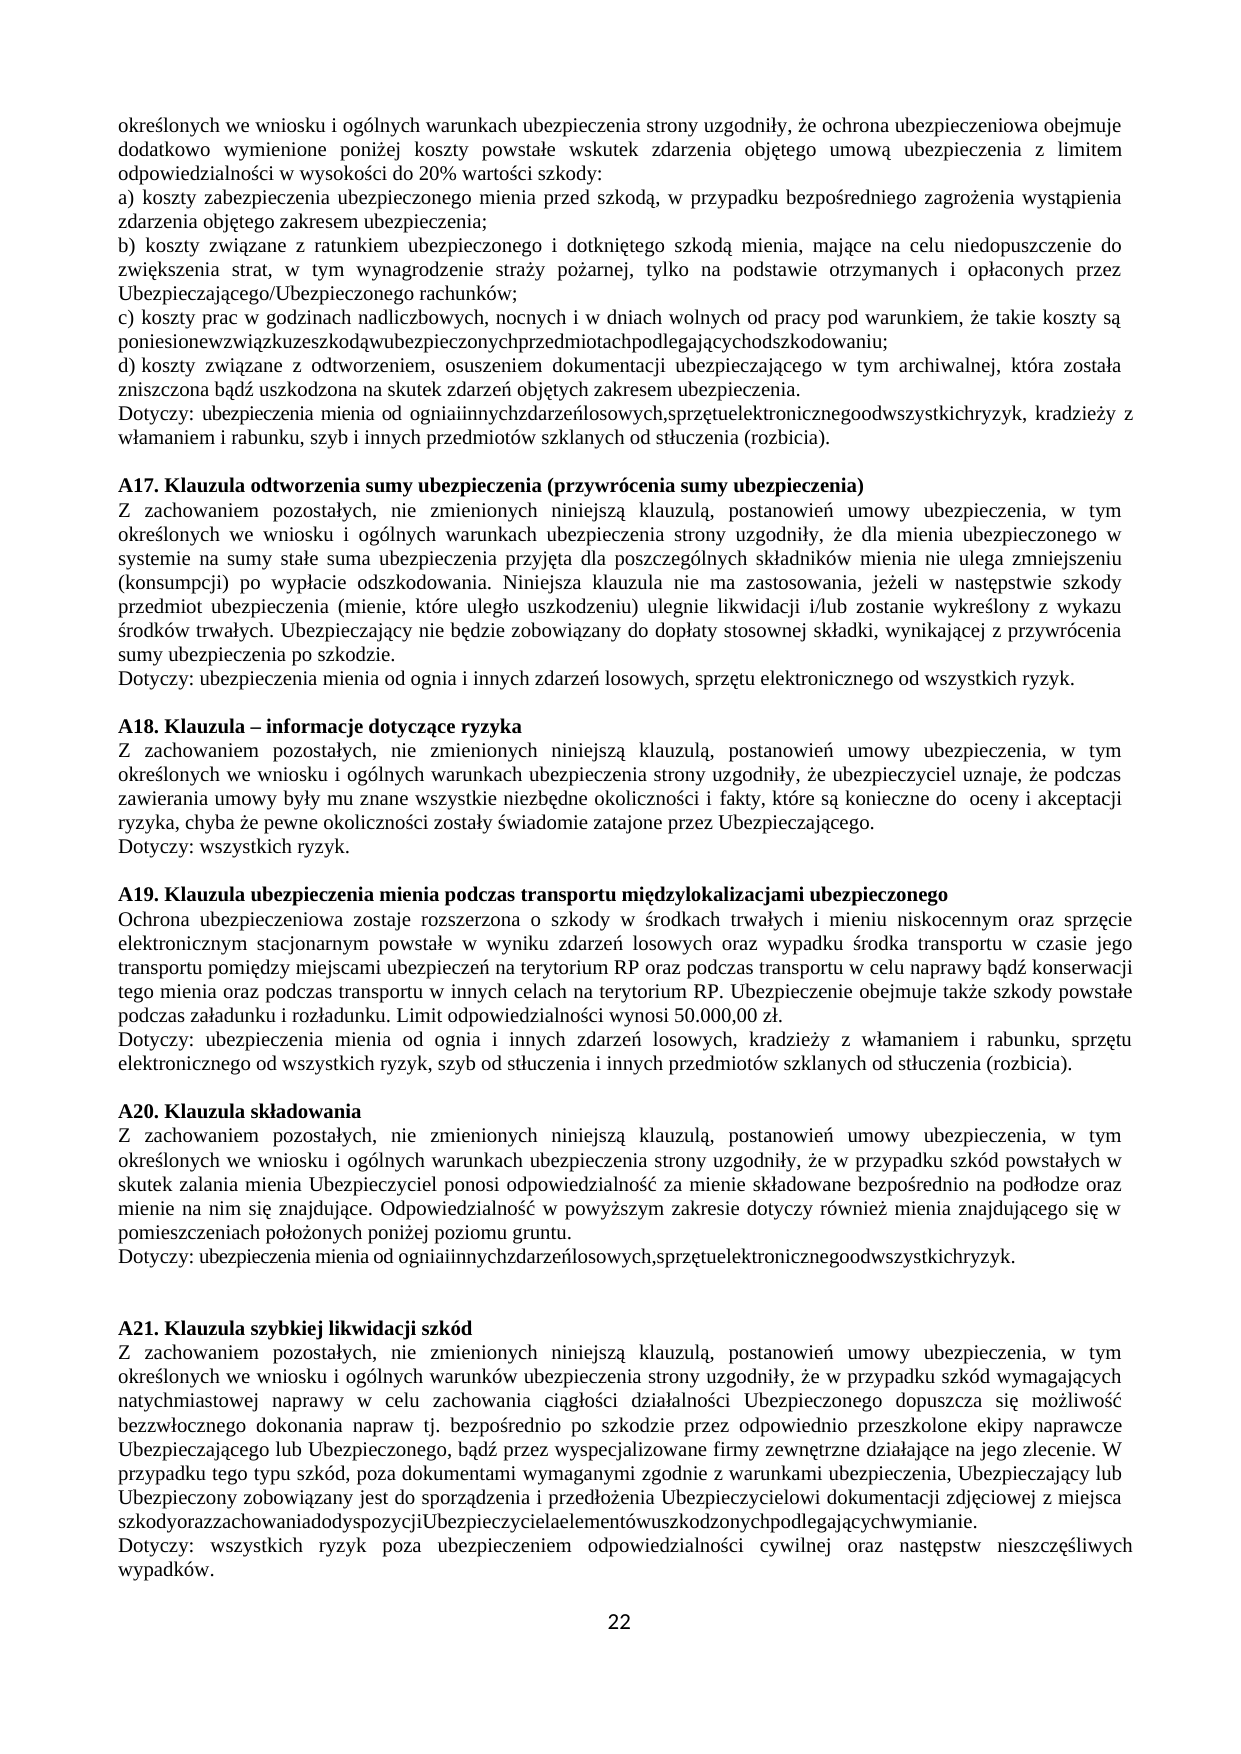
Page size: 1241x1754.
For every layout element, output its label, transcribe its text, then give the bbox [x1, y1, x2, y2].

list koszty zabezpieczenia ubezpieczonego mienia przed szkodą, w przypadku bezpośredniego zagrożenia wystąpienia zdarzenia objętego zakresem ubezpieczenia; [118, 185, 1123, 233]
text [118, 112, 1123, 185]
subtitle A20. Klauzula składowania [118, 1100, 1134, 1123]
text Dotyczy: wszystkich ryzyk. [118, 834, 1134, 858]
list koszty związane z ratunkiem ubezpieczonego i dotkniętego szkodą mienia, mające na celu niedopuszczenie do zwiększenia strat, w tym wynagrodzenie straży pożarnej, tylko na podstawie otrzymanych i opłaconych przez Ubezpieczającego/Ubezpieczonego rachunków; [118, 233, 1123, 305]
text Dotyczy: ubezpieczenia mienia od ognia i innych zdarzeń losowych, sprzętu elektronicznego od wszystkich ryzyk. [118, 666, 1123, 690]
text Dotyczy: wszystkich ryzyk poza ubezpieczeniem odpowiedzialności cywilnej oraz następstw nieszczęśliwych wypadków. [118, 1533, 1134, 1581]
text Z zachowaniem pozostałych, nie zmienionych niniejszą klauzulą, postanowień umowy ubezpieczenia, w tym określonych we wniosku i ogólnych warunkach ubezpieczenia strony uzgodniły, że dla mienia ubezpieczonego w systemie na sumy stałe suma ubezpieczenia przyjęta dla poszczególnych składników mienia nie ulega zmniejszeniu (konsumpcji) po wypłacie odszkodowania. Niniejsza klauzula nie ma zastosowania, jeżeli w następstwie szkody przedmiot ubezpieczenia (mienie, które uległo uszkodzeniu) ulegnie likwidacji i/lub zostanie wykreślony z wykazu środków trwałych. Ubezpieczający nie będzie zobowiązany do dopłaty stosownej składki, wynikającej z przywrócenia sumy ubezpieczenia po szkodzie. [118, 497, 1123, 666]
subtitle A17. Klauzula odtworzenia sumy ubezpieczenia (przywrócenia sumy ubezpieczenia) [118, 474, 1134, 497]
text Ochrona ubezpieczeniowa zostaje rozszerzona o szkody w środkach trwałych i mieniu niskocennym oraz sprzęcie elektronicznym stacjonarnym powstałe w wyniku zdarzeń losowych oraz wypadku środka transportu w czasie jego transportu pomiędzy miejscami ubezpieczeń na terytorium RP oraz podczas transportu w celu naprawy bądź konserwacji tego mienia oraz podczas transportu w innych celach na terytorium RP. Ubezpieczenie obejmuje także szkody powstałe podczas załadunku i rozładunku. Limit odpowiedzialności wynosi 50.000,00 zł. [118, 907, 1134, 1027]
subtitle A18. Klauzula – informacje dotyczące ryzyka [118, 714, 1134, 738]
text Dotyczy: ubezpieczenia mienia od ogniaiinnychzdarzeńlosowych,sprzętuelektronicznegoodwszystkichryzyk, kradzieży z włamaniem i rabunku, szyb i innych przedmiotów szklanych od stłuczenia (rozbicia). [118, 401, 1134, 449]
text Z zachowaniem pozostałych, nie zmienionych niniejszą klauzulą, postanowień umowy ubezpieczenia, w tym określonych we wniosku i ogólnych warunkach ubezpieczenia strony uzgodniły, że w przypadku szkód powstałych w skutek zalania mienia Ubezpieczyciel ponosi odpowiedzialność za mienie składowane bezpośrednio na podłodze oraz mienie na nim się znajdujące. Odpowiedzialność w powyższym zakresie dotyczy również mienia znajdującego się w pomieszczeniach położonych poniżej poziomu gruntu. [118, 1123, 1123, 1244]
text Z zachowaniem pozostałych, nie zmienionych niniejszą klauzulą, postanowień umowy ubezpieczenia, w tym określonych we wniosku i ogólnych warunków ubezpieczenia strony uzgodniły, że w przypadku szkód wymagających natychmiastowej naprawy w celu zachowania ciągłości działalności Ubezpieczonego dopuszcza się możliwość bezzwłocznego dokonania napraw tj. bezpośrednio po szkodzie przez odpowiednio przeszkolone ekipy naprawcze Ubezpieczającego lub Ubezpieczonego, bądź przez wyspecjalizowane firmy zewnętrzne działające na jego zlecenie. W przypadku tego typu szkód, poza dokumentami wymaganymi zgodnie z warunkami ubezpieczenia, Ubezpieczający lub Ubezpieczony zobowiązany jest do sporządzenia i przedłożenia Ubezpieczycielowi dokumentacji zdjęciowej z miejsca szkodyorazzachowaniadodyspozycjiUbezpieczycielaelementówuszkodzonychpodlegającychwymianie. [118, 1340, 1123, 1533]
text Z zachowaniem pozostałych, nie zmienionych niniejszą klauzulą, postanowień umowy ubezpieczenia, w tym określonych we wniosku i ogólnych warunkach ubezpieczenia strony uzgodniły, że ubezpieczyciel uznaje, że podczas zawierania umowy były mu znane wszystkie niezbędne okoliczności i fakty, które są konieczne do oceny i akceptacji ryzyka, chyba że pewne okoliczności zostały świadomie zatajone przez Ubezpieczającego. [118, 738, 1123, 834]
text Dotyczy: ubezpieczenia mienia od ogniaiinnychzdarzeńlosowych,sprzętuelektronicznegoodwszystkichryzyk. [118, 1244, 1134, 1268]
subtitle A19. Klauzula ubezpieczenia mienia podczas transportu międzylokalizacjami ubezpieczonego [118, 883, 1134, 907]
list koszty prac w godzinach nadliczbowych, nocnych i w dniach wolnych od pracy pod warunkiem, że takie koszty są poniesionewzwiązkuzeszkodąwubezpieczonychprzedmiotachpodlegającychodszkodowaniu; [118, 305, 1123, 353]
list koszty związane z odtworzeniem, osuszeniem dokumentacji ubezpieczającego w tym archiwalnej, która została zniszczona bądź uszkodzona na skutek zdarzeń objętych zakresem ubezpieczenia. [118, 353, 1123, 401]
subtitle A21. Klauzula szybkiej likwidacji szkód [118, 1317, 1134, 1340]
text Dotyczy: ubezpieczenia mienia od ognia i innych zdarzeń losowych, kradzieży z włamaniem i rabunku, sprzętu elektronicznego od wszystkich ryzyk, szyb od stłuczenia i innych przedmiotów szklanych od stłuczenia (rozbicia). [118, 1027, 1134, 1075]
